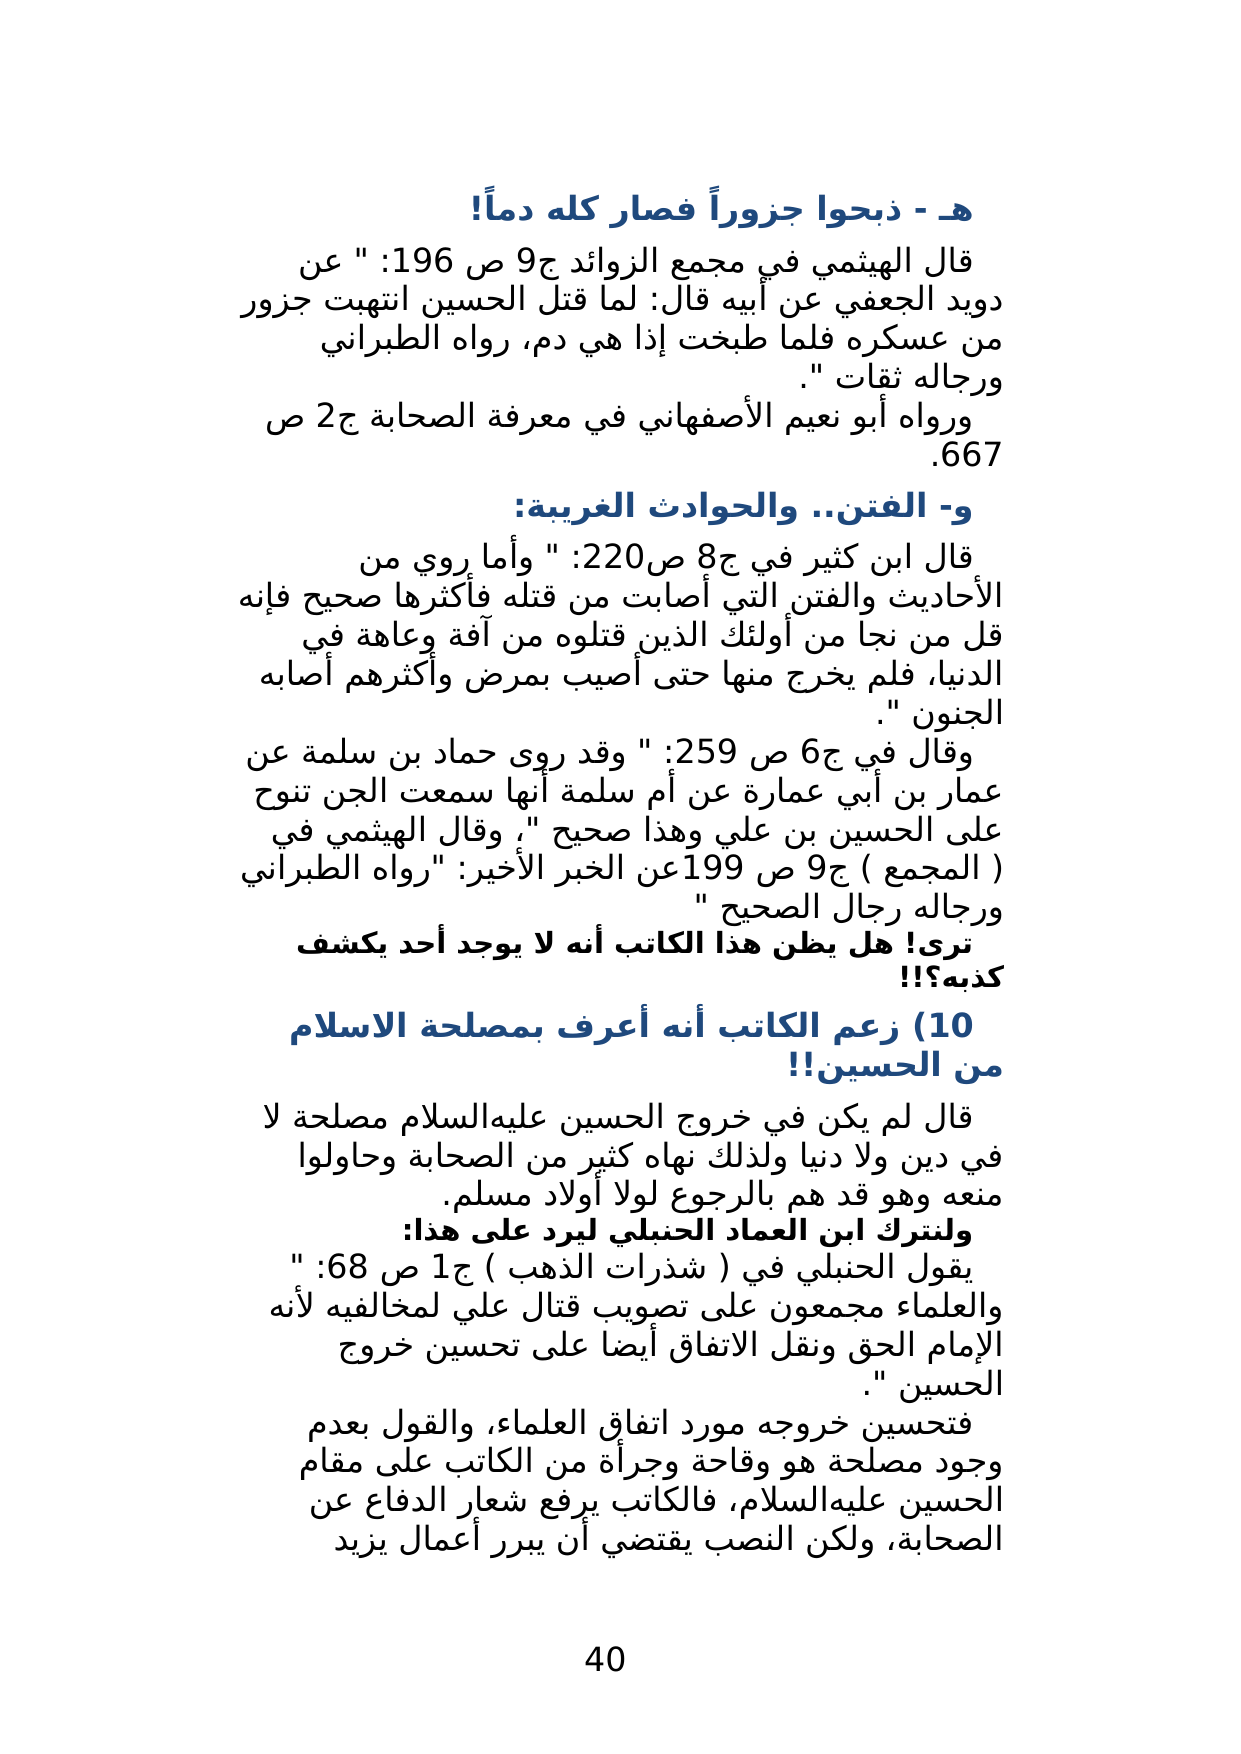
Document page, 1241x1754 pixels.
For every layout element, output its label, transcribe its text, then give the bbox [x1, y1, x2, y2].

text ترى! هل يظن هذا الكاتب أنه لا يوجد أحد يكشف كذبه؟!! [236, 927, 1004, 994]
text قال لم يكن في خروج الحسين عليه‌السلام مصلحة لا في دين ولا دنيا ولذلك نهاه كثير من الصحابة وحاولوا منعه وهو قد هم بالرجوع لولا أولاد مسلم. [236, 1097, 1004, 1214]
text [236, 1403, 1004, 1558]
subtitle هـ - ذبحوا جزوراً فصار كله دماً! [236, 190, 1004, 228]
text قال ابن كثير في ج8 ص220: " وأما روي من الأحاديث والفتن التي أصابت من قتله فأكثرها صحيح فإنه قل من نجا من أولئك الذين قتلوه من آفة وعاهة في الدنيا، فلم يخرج منها حتى أصيب بمرض وأكثرهم أصابه الجنون ". [236, 538, 1004, 732]
subtitle 10) زعم الكاتب أنه أعرف بمصلحة الاسلام من الحسين!! [236, 1007, 1004, 1085]
text ورواه أبو نعيم الأصفهاني في معرفة الصحابة ج2 ص 667. [236, 396, 1004, 474]
subtitle و- الفتن.. والحوادث الغريبة: [236, 487, 1004, 526]
text ولنترك ابن العماد الحنبلي ليرد على هذا: [236, 1214, 1004, 1248]
text وقال في ج6 ص 259: " وقد روى حماد بن سلمة عن عمار بن أبي عمارة عن أم سلمة أنها سمعت الجن تنوح على الحسين بن علي وهذا صحيح "، وقال الهيثمي في ( المجمع ) ج9 ص 199عن الخبر الأخير: "رواه الطبراني ورجاله رجال الصحيح " [236, 732, 1004, 927]
text يقول الحنبلي في ( شذرات الذهب ) ج1 ص 68: " والعلماء مجمعون على تصويب قتال علي لمخالفيه لأنه الإمام الحق ونقل الاتفاق أيضا على تحسين خروج الحسين ". [236, 1248, 1004, 1403]
text قال الهيثمي في مجمع الزوائد ج9 ص 196: " عن دويد الجعفي عن أبيه قال: لما قتل الحسين انتهبت جزور من عسكره فلما طبخت إذا هي دم، رواه الطبراني ورجاله ثقات ". [236, 241, 1004, 396]
